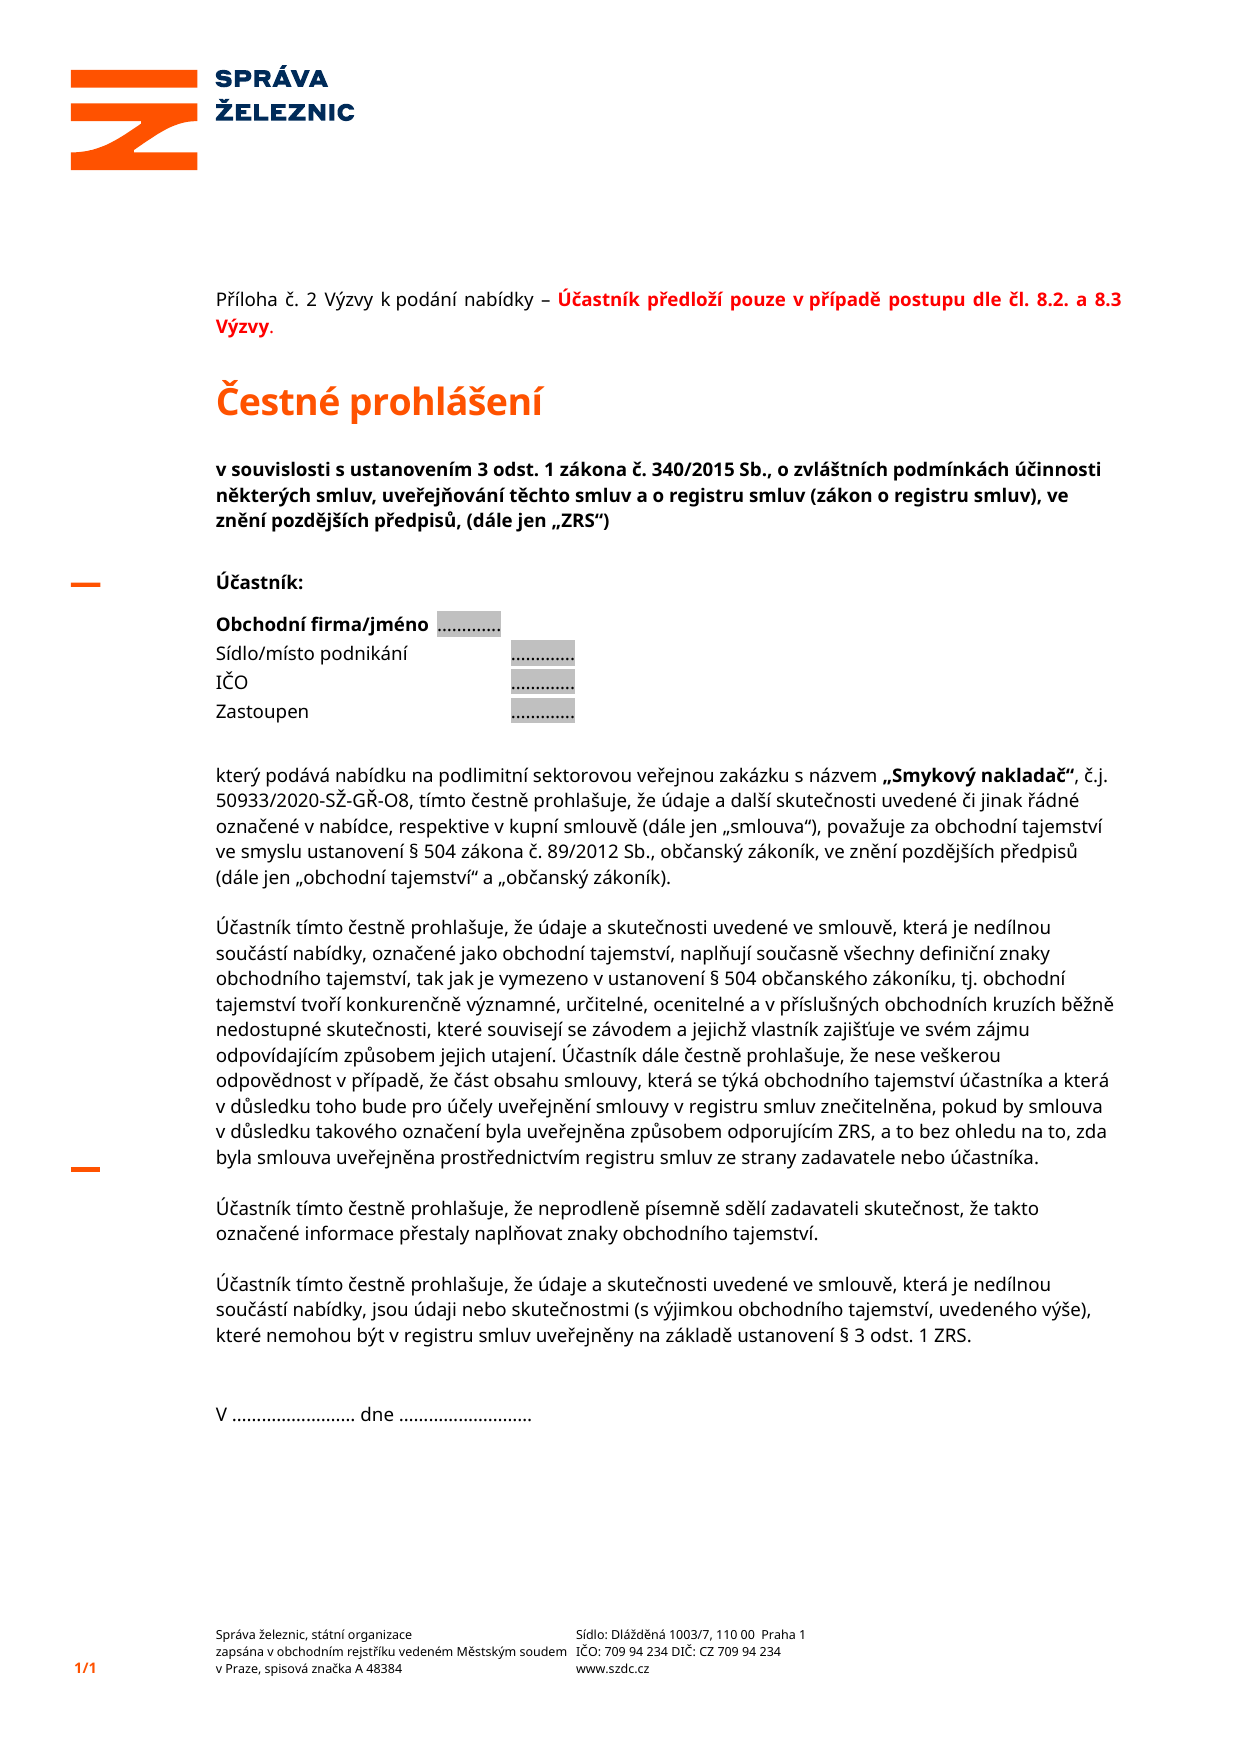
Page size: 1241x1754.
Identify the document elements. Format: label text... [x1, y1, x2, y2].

text Účastník tímto čestně prohlašuje, že údaje a skutečnosti uvedené ve smlouvě, která je nedílnou součástí nabídky, jsou údaji nebo skutečnostmi (s výjimkou obchodního tajemství, uvedeného výše), které nemohou být v registru smluv uveřejněny na základě ustanovení § 3 odst. 1 ZRS. [216, 1271, 1122, 1347]
text IČO …………. [216, 666, 1122, 695]
text Účastník tímto čestně prohlašuje, že údaje a skutečnosti uvedené ve smlouvě, která je nedílnou součástí nabídky, označené jako obchodní tajemství, naplňují současně všechny definiční znaky obchodního tajemství, tak jak je vymezeno v ustanovení § 504 občanského zákoníku, tj. obchodní tajemství tvoří konkurenčně významné, určitelné, ocenitelné a v příslušných obchodních kruzích běžně nedostupné skutečnosti, které souvisejí se závodem a jejichž vlastník zajišťuje ve svém zájmu odpovídajícím způsobem jejich utajení. Účastník dále čestně prohlašuje, že nese veškerou odpovědnost v případě, že část obsahu smlouvy, která se týká obchodního tajemství účastníka a která v důsledku toho bude pro účely uveřejnění smlouvy v registru smluv znečitelněna, pokud by smlouva v důsledku takového označení byla uveřejněna způsobem odporujícím ZRS, a to bez ohledu na to, zda byla smlouva uveřejněna prostřednictvím registru smluv ze strany zadavatele nebo účastníka. [216, 914, 1122, 1170]
text v souvislosti s ustanovením 3 odst. 1 zákona č. 340/2015 Sb., o zvláštních podmínkách účinnosti některých smluv, uveřejňování těchto smluv a o registru smluv (zákon o registru smluv), ve znění pozdějších předpisů, (dále jen „ZRS“) [216, 456, 1122, 533]
text který podává nabídku na podlimitní sektorovou veřejnou zakázku s názvem „Smykový nakladač“, č.j. 50933/2020-SŽ-GŘ-O8, tímto čestně prohlašuje, že údaje a další skutečnosti uvedené či jinak řádné označené v nabídce, respektive v kupní smlouvě (dále jen „smlouva“), považuje za obchodní tajemství ve smyslu ustanovení § 504 zákona č. 89/2012 Sb., občanský zákoník, ve znění pozdějších předpisů (dále jen „obchodní tajemství“ a „občanský zákoník). [216, 762, 1122, 889]
text Sídlo/místo podnikání …………. [216, 637, 1122, 666]
text Účastník: [216, 565, 1122, 596]
text V ………………….… dne ……………………… [216, 1398, 1121, 1427]
text Zastoupen …………. [216, 695, 1122, 724]
text Příloha č. 2 Výzvy k podání nabídky – Účastník předloží pouze v případě postupu dle čl. 8.2. a 8.3 Výzvy. [216, 286, 1122, 339]
subtitle Čestné prohlášení [216, 375, 1122, 426]
text Obchodní firma/jméno …………. [216, 608, 1122, 637]
text Účastník tímto čestně prohlašuje, že neprodleně písemně sdělí zadavateli skutečnost, že takto označené informace přestaly naplňovat znaky obchodního tajemství. [216, 1195, 1122, 1246]
